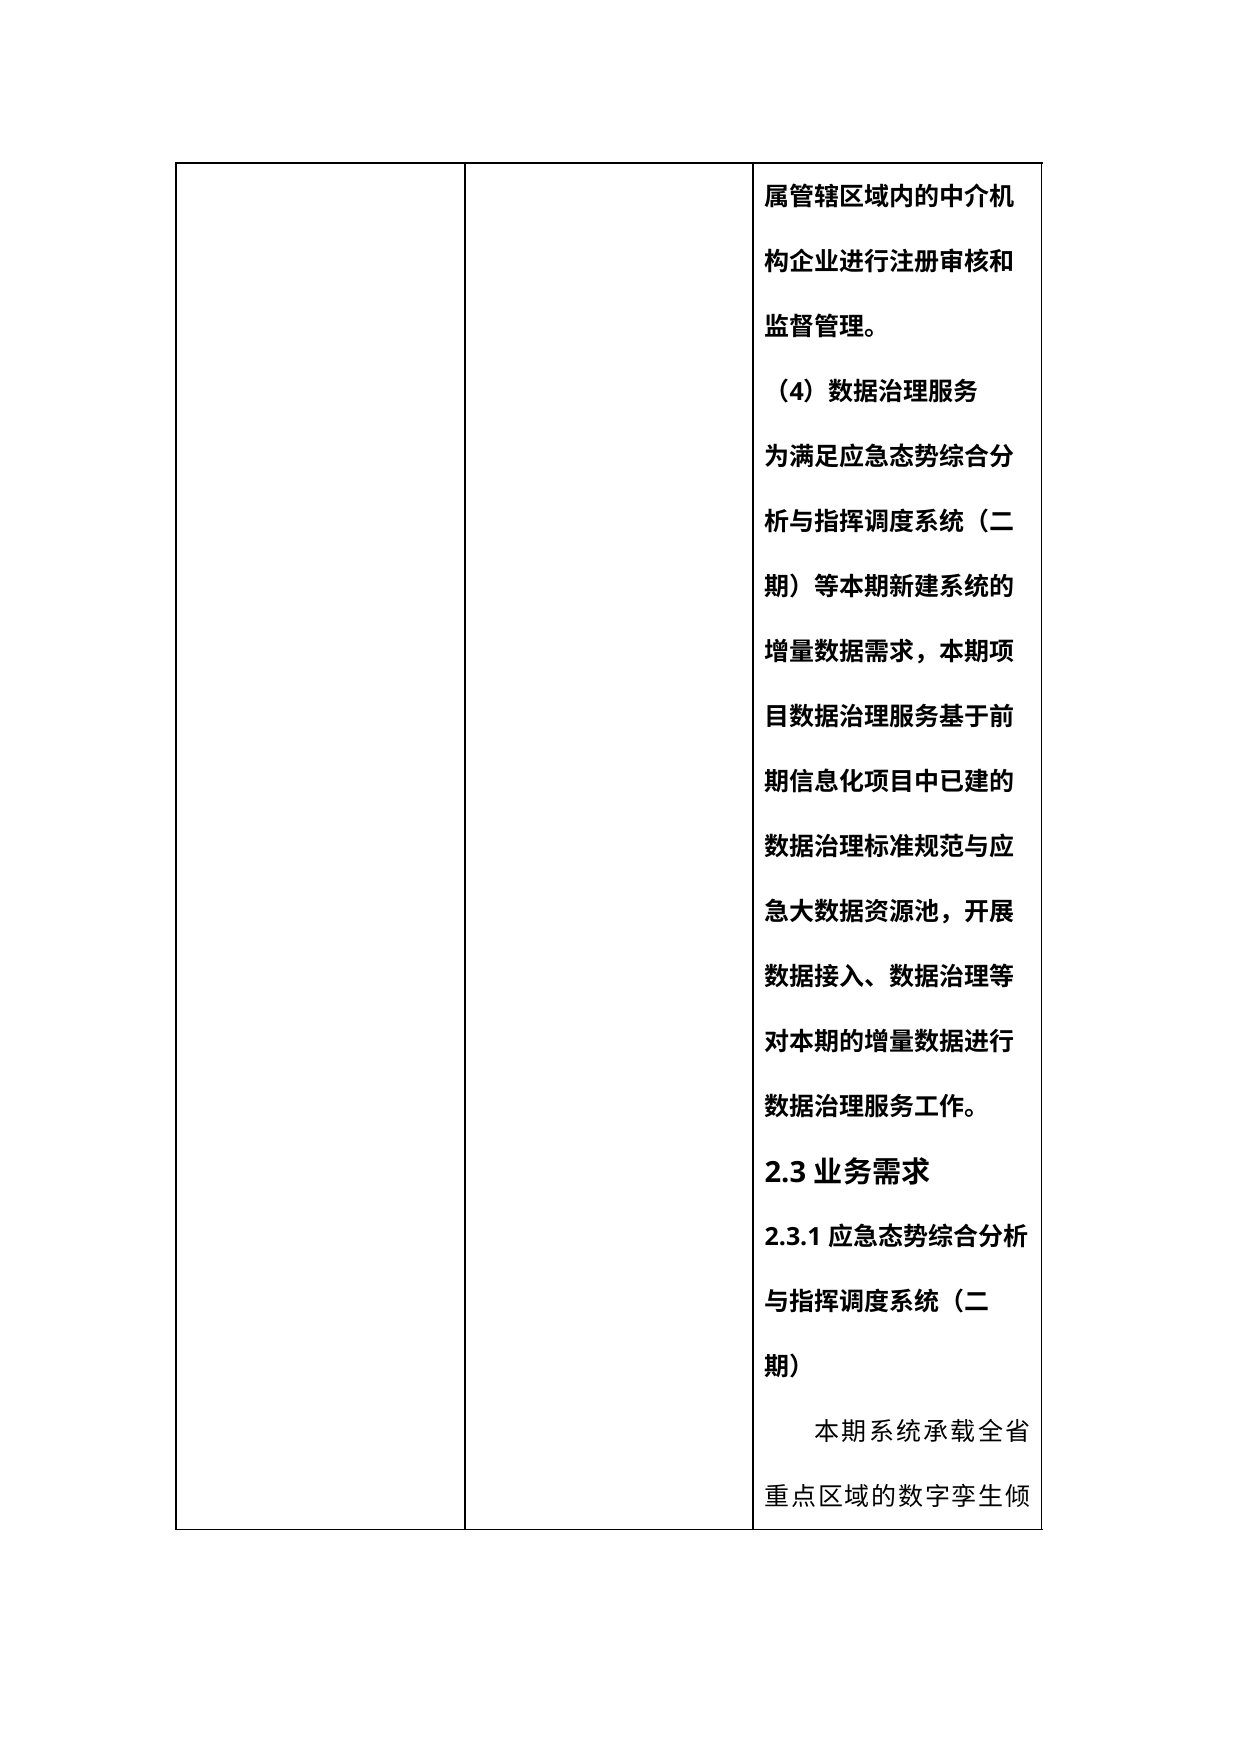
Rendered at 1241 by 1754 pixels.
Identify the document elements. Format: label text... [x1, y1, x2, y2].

table_cell [466, 164, 752, 1528]
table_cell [754, 164, 1041, 1528]
table_cell 1 [177, 164, 464, 1528]
